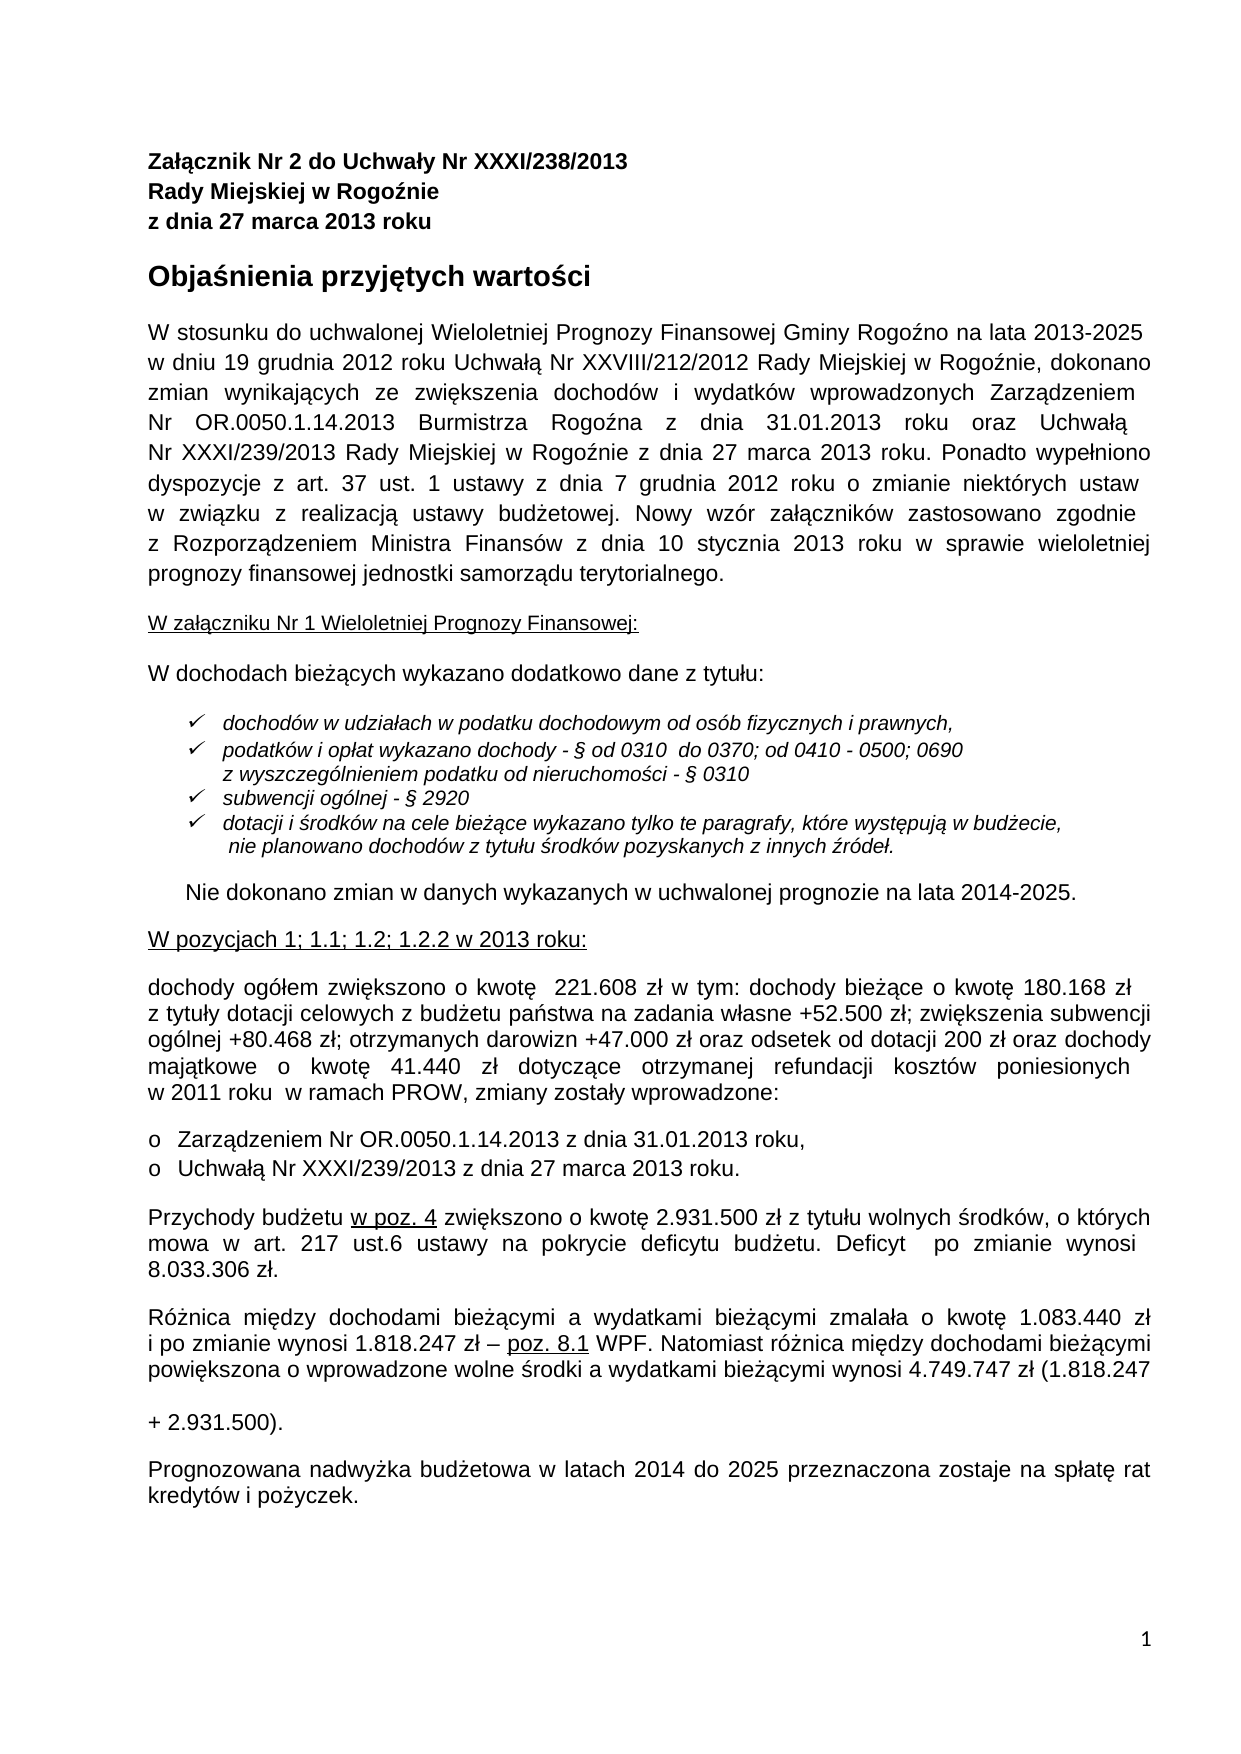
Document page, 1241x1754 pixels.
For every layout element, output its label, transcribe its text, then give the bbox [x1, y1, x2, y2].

list Zarządzeniem Nr OR.0050.1.14.2013 z dnia 31.01.2013 roku, [148, 1126, 1151, 1154]
list dochodów w udziałach w podatku dochodowym od osób fizycznych i prawnych, [185, 711, 1181, 735]
text Przychody budżetu w poz. 4 zwiększono o kwotę 2.931.500 zł z tytułu wolnych środków, o których mowa w art. 217 ust.6 ustawy na pokrycie deficytu budżetu. Deficyt po zmianie wynosi 8.033.306 zł. [148, 1204, 1151, 1283]
text W stosunku do uchwalonej Wieloletniej Prognozy Finansowej Gminy Rogoźno na lata 2013-2025 w dniu 19 grudnia 2012 roku Uchwałą Nr XXVIII/212/2012 Rady Miejskiej w Rogoźnie, dokonano zmian wynikających ze zwiększenia dochodów i wydatków wprowadzonych Zarządzeniem Nr OR.0050.1.14.2013 Burmistrza Rogoźna z dnia 31.01.2013 roku oraz Uchwałą Nr XXXI/239/2013 Rady Miejskiej w Rogoźnie z dnia 27 marca 2013 roku. Ponadto wypełniono dyspozycje z art. 37 ust. 1 ustawy z dnia 7 grudnia 2012 roku o zmianie niektórych ustaw w związku z realizacją ustawy budżetowej. Nowy wzór załączników zastosowano zgodnie z Rozporządzeniem Ministra Finansów z dnia 10 stycznia 2013 roku w sprawie wieloletniej prognozy finansowej jednostki samorządu terytorialnego. [148, 318, 1151, 587]
list podatków i opłat wykazano dochody - § od 0310 do 0370; od 0410 - 0500; 0690 [185, 738, 1181, 762]
list subwencji ogólnej - § 2920 [185, 786, 1181, 810]
list z wyszczególnieniem podatku od nieruchomości - § 0310 [223, 762, 1181, 786]
text Objaśnienia przyjętych wartości [148, 259, 1152, 293]
list Uchwałą Nr XXXI/239/2013 z dnia 27 marca 2013 roku. [148, 1154, 1151, 1183]
text Załącznik Nr 2 do Uchwały Nr XXXI/238/2013 Rady Miejskiej w Rogoźnie z dnia 27 marca 2013 roku [148, 148, 1152, 234]
text W załączniku Nr 1 Wieloletniej Prognozy Finansowej: [148, 611, 1151, 635]
text dochody ogółem zwiększono o kwotę 221.608 zł w tym: dochody bieżące o kwotę 180.168 zł z tytuły dotacji celowych z budżetu państwa na zadania własne +52.500 zł; zwiększenia subwencji ogólnej +80.468 zł; otrzymanych darowizn +47.000 zł oraz odsetek od dotacji 200 zł oraz dochody majątkowe o kwotę 41.440 zł dotyczące otrzymanej refundacji kosztów poniesionych w 2011 roku w ramach PROW, zmiany zostały wprowadzone: [148, 973, 1151, 1105]
text Prognozowana nadwyżka budżetowa w latach 2014 do 2025 przeznaczona zostaje na spłatę rat kredytów i pożyczek. [148, 1456, 1151, 1509]
text W pozycjach 1; 1.1; 1.2; 1.2.2 w 2013 roku: [148, 926, 1181, 953]
list dotacji i środków na cele bieżące wykazano tylko te paragrafy, które występują w budżecie, nie planowano dochodów z tytułu środków pozyskanych z innych źródeł. [185, 810, 1181, 858]
text Nie dokonano zmian w danych wykazanych w uchwalonej prognozie na lata 2014-2025. [185, 879, 1181, 906]
text W dochodach bieżących wykazano dodatkowo dane z tytułu: [148, 659, 1181, 686]
text Różnica między dochodami bieżącymi a wydatkami bieżącymi zmalała o kwotę 1.083.440 zł i po zmianie wynosi 1.818.247 zł – poz. 8.1 WPF. Natomiast różnica między dochodami bieżącymi powiększona o wprowadzone wolne środki a wydatkami bieżącymi wynosi 4.749.747 zł (1.818.247 + 2.931.500). [148, 1303, 1151, 1435]
